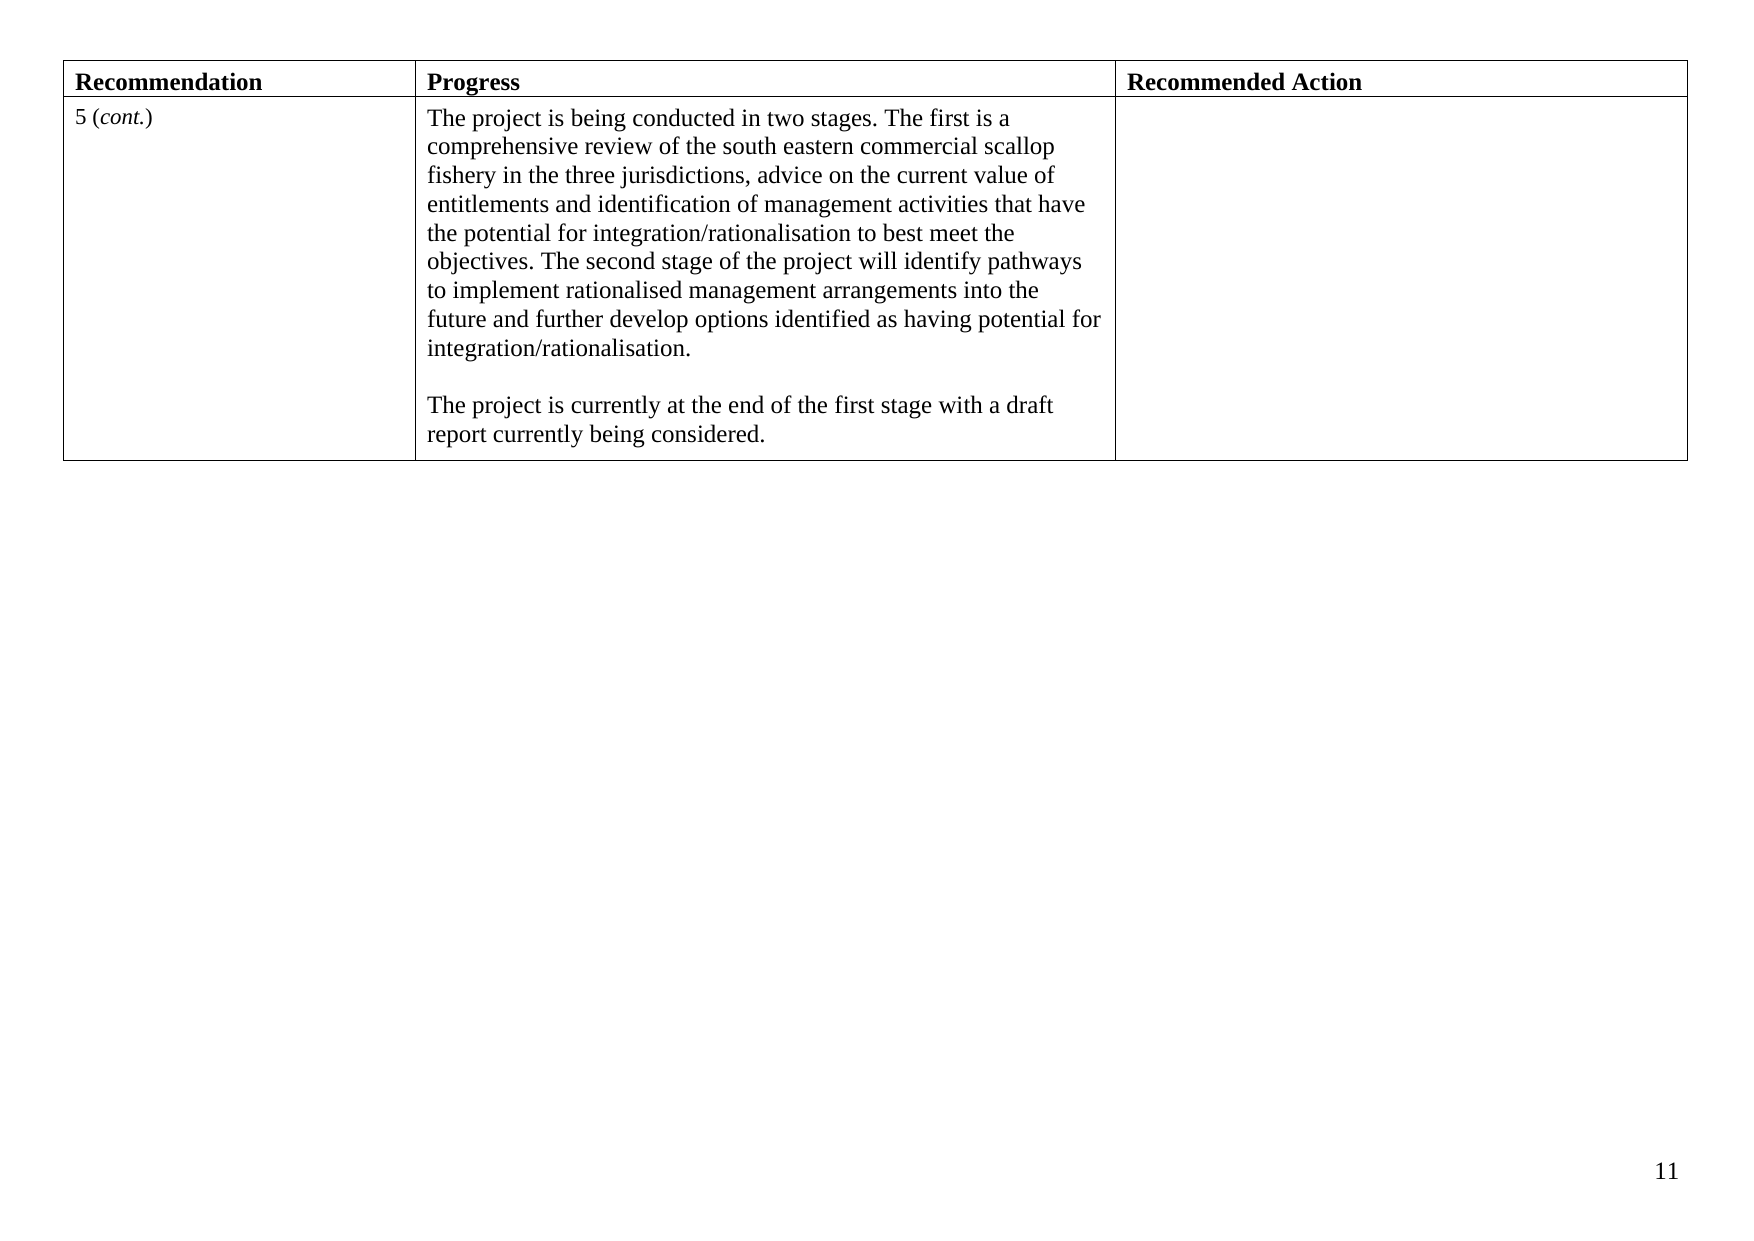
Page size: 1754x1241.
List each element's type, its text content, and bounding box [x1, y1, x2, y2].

table_header Recommendation [64, 61, 415, 96]
table_cell The project is being conducted in two stages. The first is a comprehensive review of the south eastern commercial scallop fishery in the three jurisdictions, advice on the current value of entitlements and identification of management activities that have the potential for integration/rationalisation to best meet the objectives. The second stage of the project will identify pathways to implement rationalised management arrangements into the future and further develop options identified as having potential for integration/rationalisation. The project is currently at the end of the first stage with a draft report currently being considered. [416, 97, 1115, 460]
table_header Recommended Action [1116, 61, 1687, 96]
table_cell 5 (cont.) [64, 97, 415, 460]
table_header Progress [416, 61, 1115, 96]
table_cell [1116, 97, 1687, 460]
